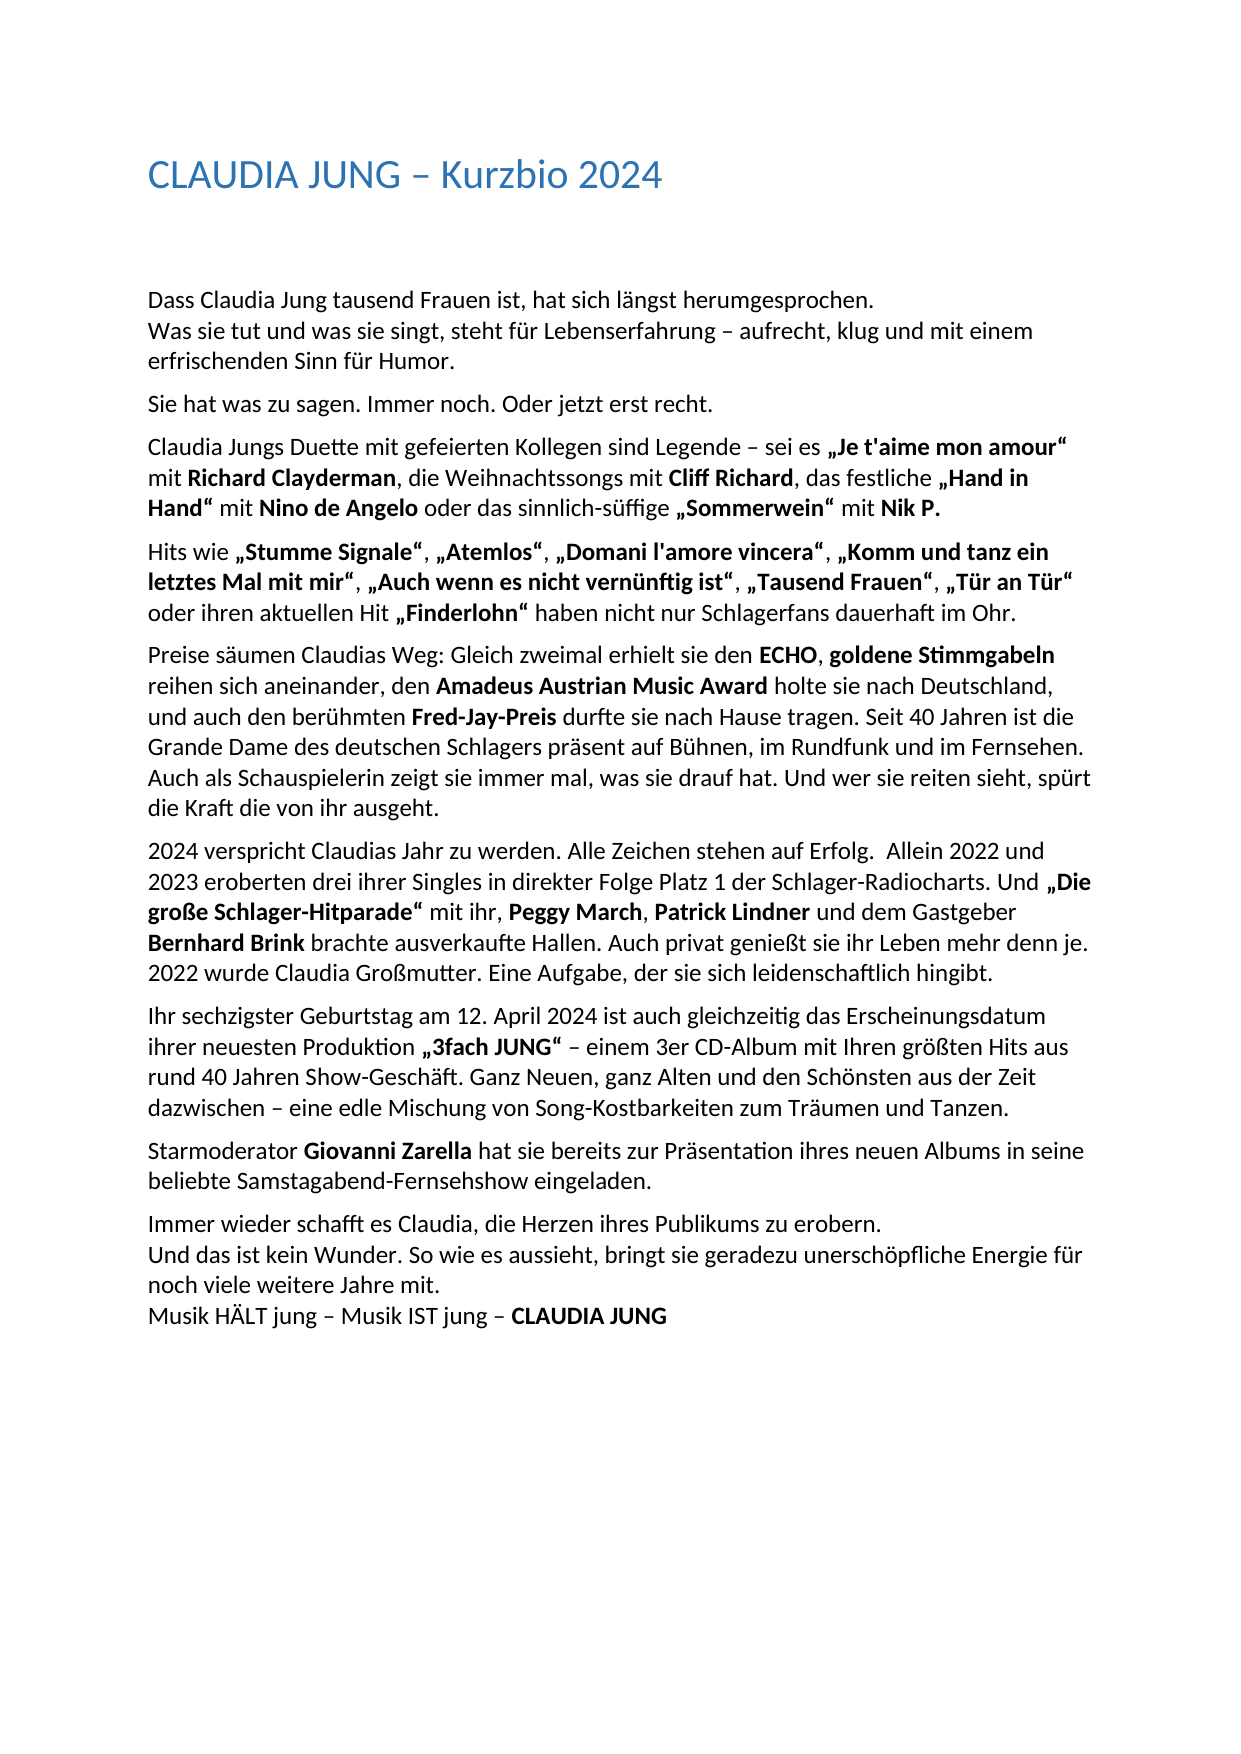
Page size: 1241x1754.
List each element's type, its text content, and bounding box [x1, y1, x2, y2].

text Starmoderator Giovanni Zarella hat sie bereits zur Präsentation ihres neuen Albums in seine beliebte Samstagabend-Fernsehshow eingeladen. [148, 1135, 1093, 1196]
text Dass Claudia Jung tausend Frauen ist, hat sich längst herumgesprochen. Was sie tut und was sie singt, steht für Lebenserfahrung – aufrecht, klug und mit einem erfrischenden Sinn für Humor. [148, 254, 1093, 376]
text Sie hat was zu sagen. Immer noch. Oder jetzt erst recht. [148, 388, 1093, 419]
text Immer wieder schafft es Claudia, die Herzen ihres Publikums zu erobern. Und das ist kein Wunder. So wie es aussieht, bringt sie geradezu unerschöpfliche Energie für noch viele weitere Jahre mit. Musik HÄLT jung – Musik IST jung – CLAUDIA JUNG [148, 1208, 1093, 1331]
text Claudia Jungs Duette mit gefeierten Kollegen sind Legende – sei es „Je t'aime mon amour“ mit Richard Clayderman, die Weihnachtssongs mit Cliff Richard, das festliche „Hand in Hand“ mit Nino de Angelo oder das sinnlich-süffige „Sommerwein“ mit Nik P. [148, 432, 1093, 523]
text CLAUDIA JUNG – Kurzbio 2024 [148, 148, 1093, 198]
text Preise säumen Claudias Weg: Gleich zweimal erhielt sie den ECHO, goldene Stimmgabeln reihen sich aneinander, den Amadeus Austrian Music Award holte sie nach Deutschland, und auch den berühmten Fred-Jay-Preis durfte sie nach Hause tragen. Seit 40 Jahren ist die Grande Dame des deutschen Schlagers präsent auf Bühnen, im Rundfunk und im Fernsehen. Auch als Schauspielerin zeigt sie immer mal, was sie drauf hat. Und wer sie reiten sieht, spürt die Kraft die von ihr ausgeht. [148, 640, 1093, 823]
text Ihr sechzigster Geburtstag am 12. April 2024 ist auch gleichzeitig das Erscheinungsdatum ihrer neuesten Produktion „3fach JUNG“ – einem 3er CD-Album mit Ihren größten Hits aus rund 40 Jahren Show-Geschäft. Ganz Neuen, ganz Alten und den Schönsten aus der Zeit dazwischen – eine edle Mischung von Song-Kostbarkeiten zum Träumen und Tanzen. [148, 1000, 1093, 1122]
text 2024 verspricht Claudias Jahr zu werden. Alle Zeichen stehen auf Erfolg. Allein 2022 und 2023 eroberten drei ihrer Singles in direkter Folge Platz 1 der Schlager-Radiocharts. Und „Die große Schlager-Hitparade“ mit ihr, Peggy March, Patrick Lindner und dem Gastgeber Bernhard Brink brachte ausverkaufte Hallen. Auch privat genießt sie ihr Leben mehr denn je. 2022 wurde Claudia Großmutter. Eine Aufgabe, der sie sich leidenschaftlich hingibt. [148, 835, 1093, 988]
text Hits wie „Stumme Signale“, „Atemlos“, „Domani l'amore vincera“, „Komm und tanz ein letztes Mal mit mir“, „Auch wenn es nicht vernünftig ist“, „Tausend Frauen“, „Tür an Tür“ oder ihren aktuellen Hit „Finderlohn“ haben nicht nur Schlagerfans dauerhaft im Ohr. [148, 536, 1093, 627]
